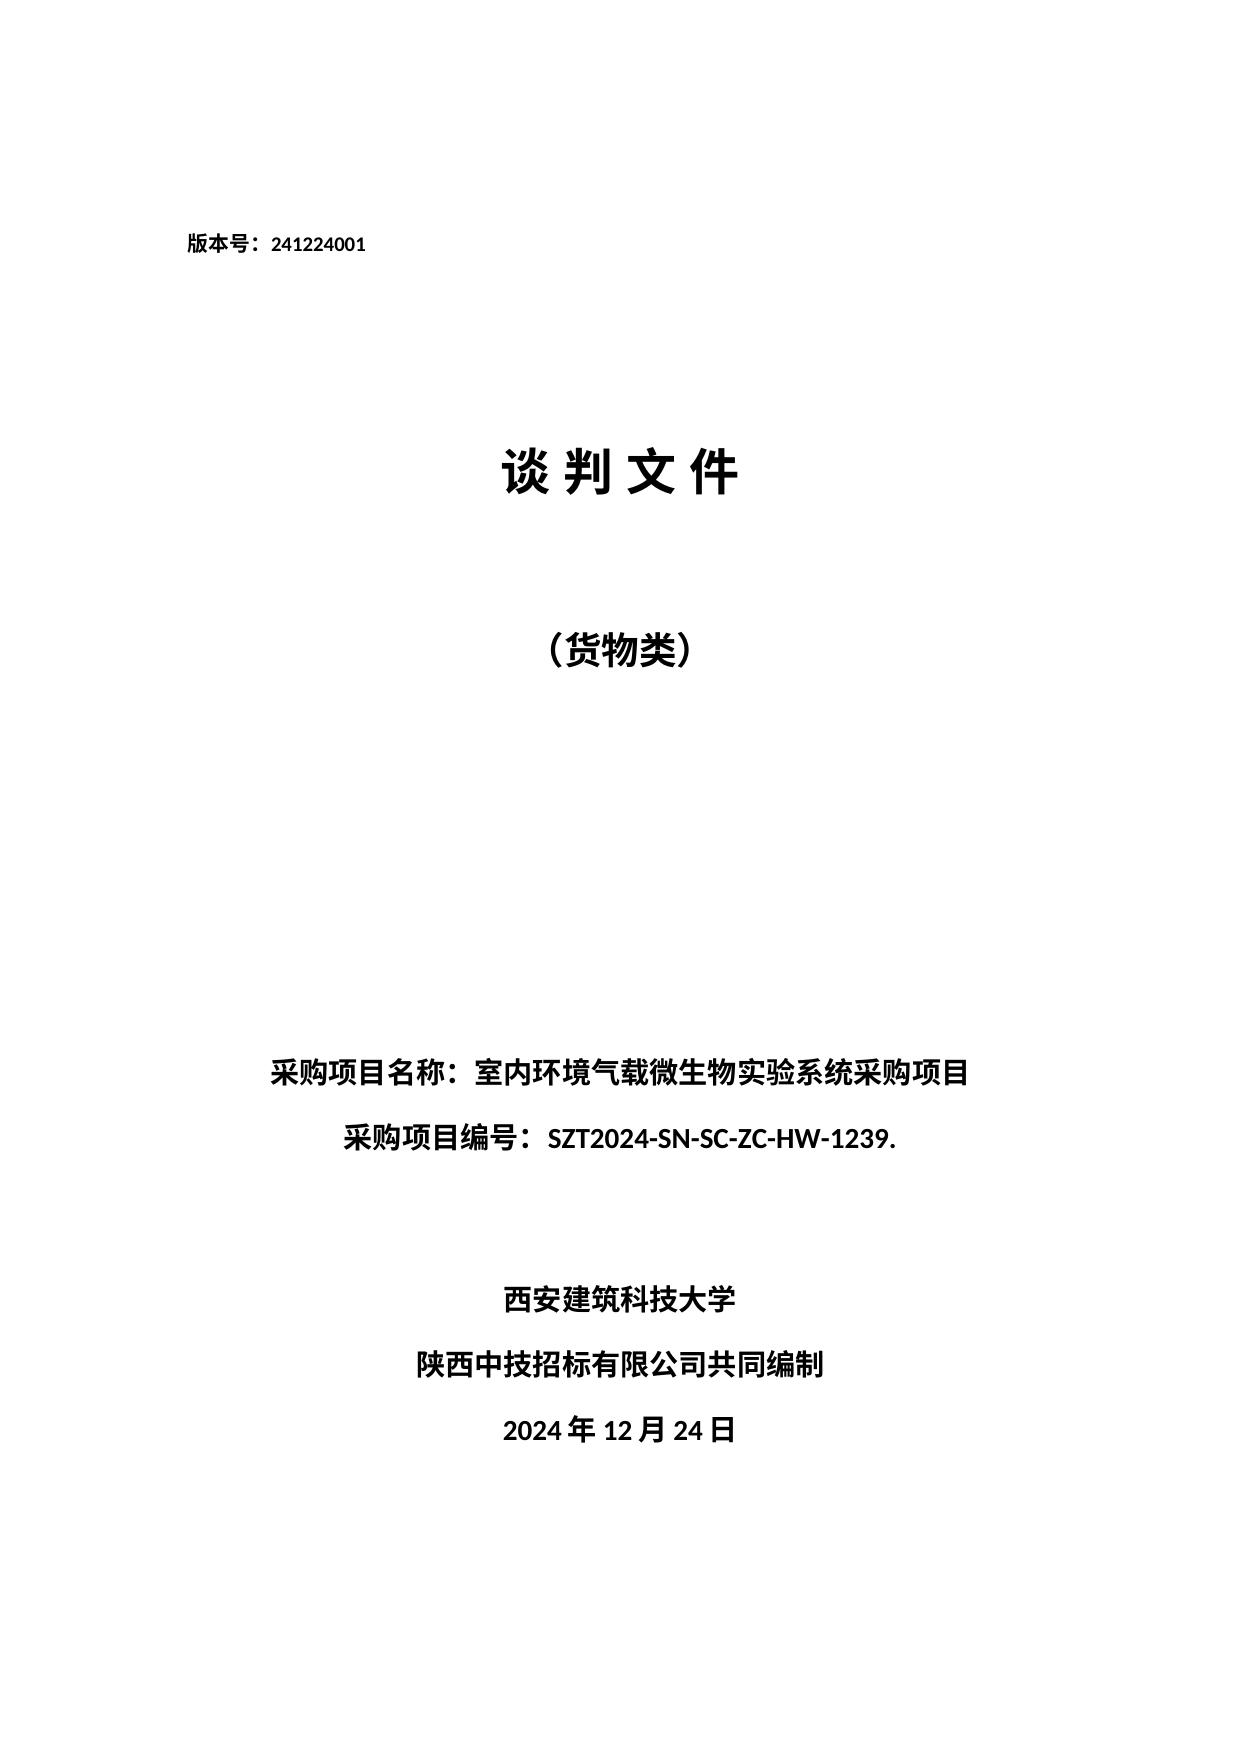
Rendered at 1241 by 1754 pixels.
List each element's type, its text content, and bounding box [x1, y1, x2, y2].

text 谈 判 文 件 [187, 422, 1053, 617]
text 采购项目编号：SZT2024-SN-SC-ZC-HW-1239. [187, 1104, 1053, 1267]
text 采购项目名称：室内环境气载微生物实验系统采购项目 [187, 1039, 1053, 1104]
text （货物类） [187, 617, 1053, 1039]
text 西安建筑科技大学 [187, 1267, 1053, 1332]
text 陕西中技招标有限公司共同编制 [187, 1332, 1053, 1397]
text 2024年12月24日 [187, 1397, 1053, 1462]
text 版本号：241224001 [187, 227, 1053, 422]
